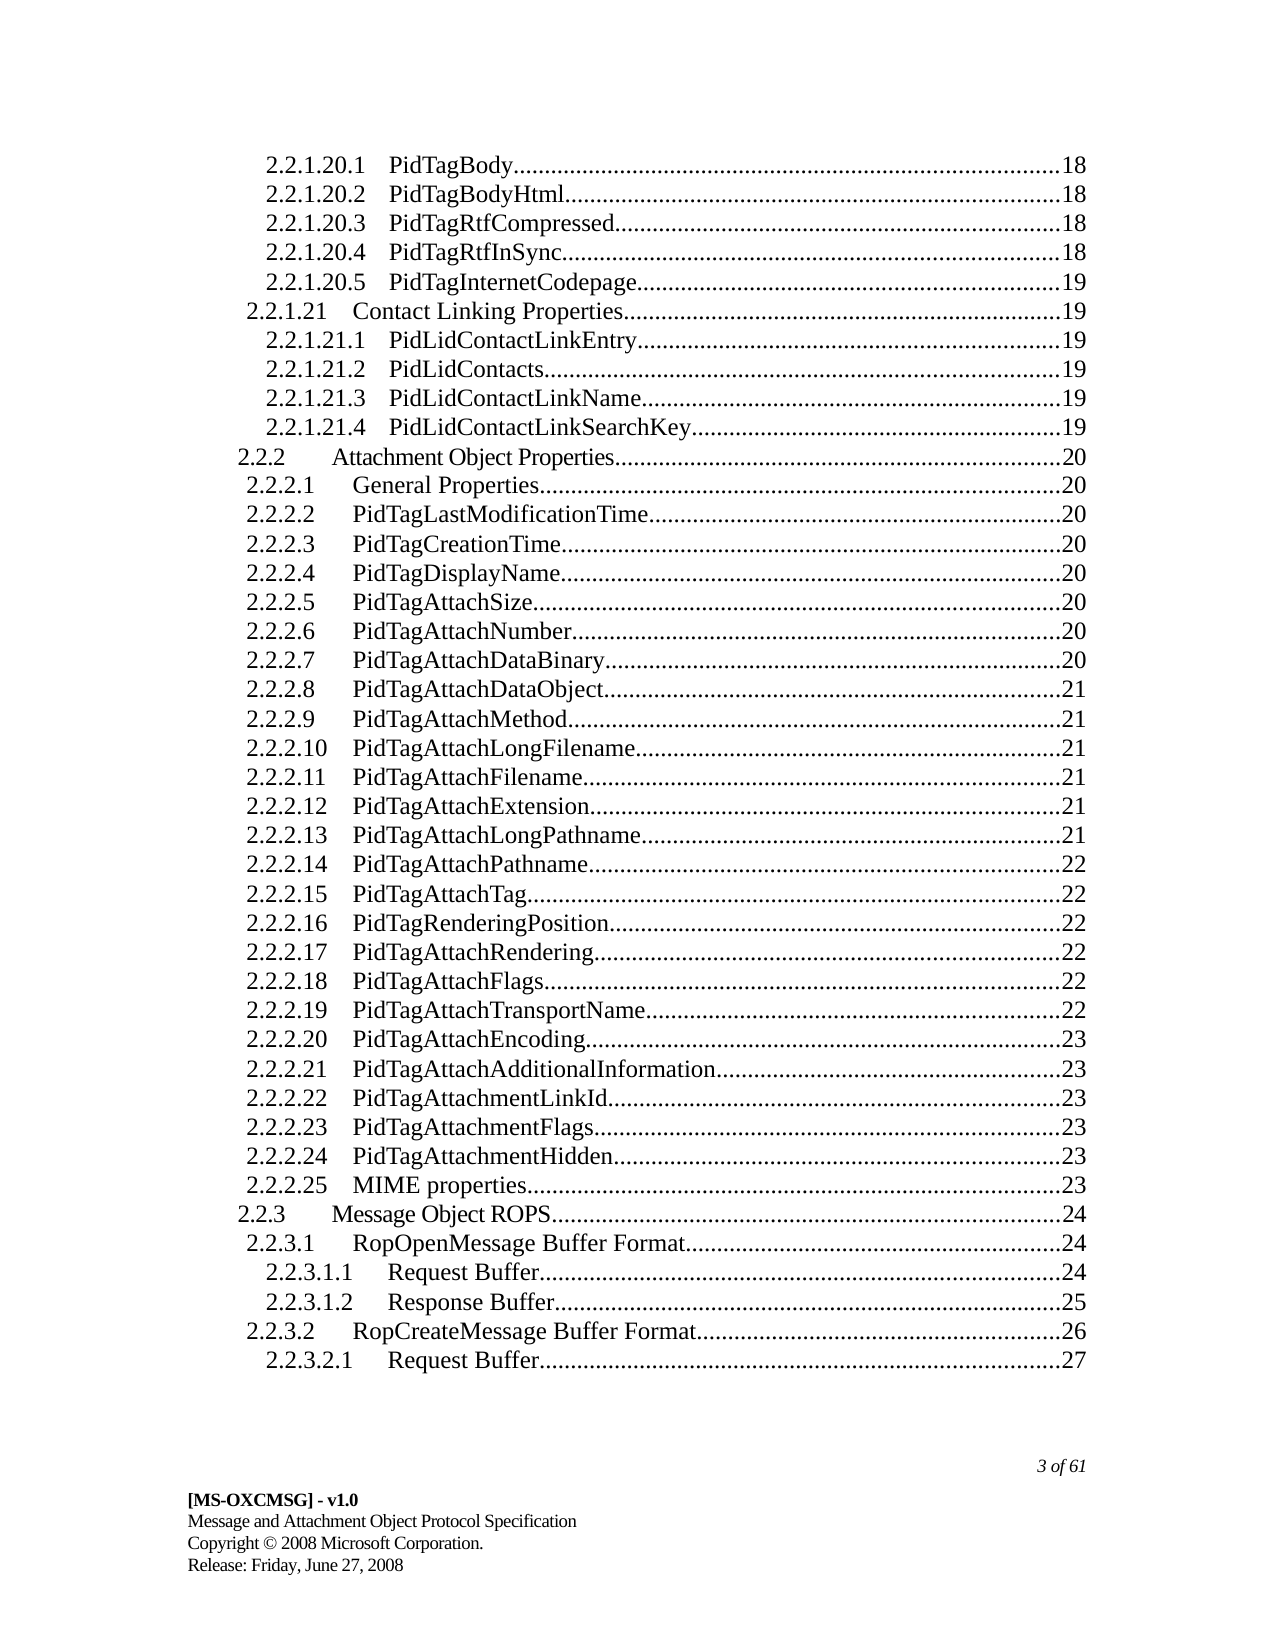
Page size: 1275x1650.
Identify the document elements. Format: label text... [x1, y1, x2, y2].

text 2.2.3.2 RopCreateMessage Buffer Format 26 [246, 1316, 1087, 1345]
text 2.2.2.17 PidTagAttachRendering 22 [246, 937, 1087, 966]
text 2.2.3.1.1 Request Buffer 24 [266, 1257, 1087, 1287]
text 2.2.3 Message Object ROPS 24 [237, 1199, 1087, 1228]
text 2.2.2.3 PidTagCreationTime 20 [246, 529, 1087, 558]
text 2.2.2.2 PidTagLastModificationTime 20 [246, 499, 1087, 529]
text 2.2.2.15 PidTagAttachTag 22 [246, 879, 1087, 908]
text 2.2.2.21 PidTagAttachAdditionalInformation 23 [246, 1054, 1087, 1083]
text 2.2.1.21.1 PidLidContactLinkEntry 19 [266, 325, 1087, 354]
text 2.2.2.20 PidTagAttachEncoding 23 [246, 1024, 1087, 1054]
text 2.2.1.20.2 PidTagBodyHtml 18 [266, 179, 1087, 208]
text 2.2.2.11 PidTagAttachFilename 21 [246, 762, 1087, 791]
text 2.2.2.7 PidTagAttachDataBinary 20 [246, 645, 1087, 674]
text 2.2.2.16 PidTagRenderingPosition 22 [246, 908, 1087, 937]
text 2.2.2.5 PidTagAttachSize 20 [246, 587, 1087, 616]
text 2.2.2.1 General Properties 20 [246, 470, 1087, 499]
text 2.2.2.13 PidTagAttachLongPathname 21 [246, 820, 1087, 849]
text 2.2.1.20.3 PidTagRtfCompressed 18 [266, 208, 1087, 237]
text 2.2.2.12 PidTagAttachExtension 21 [246, 791, 1087, 820]
text 2.2.2.9 PidTagAttachMethod 21 [246, 704, 1087, 733]
text 2.2.2.10 PidTagAttachLongFilename 21 [246, 733, 1087, 762]
text 2.2.2 Attachment Object Properties 20 [237, 442, 1087, 470]
text 2.2.1.20.1 PidTagBody 18 [266, 150, 1087, 179]
text 2.2.1.21.4 PidLidContactLinkSearchKey 19 [266, 412, 1087, 442]
text 2.2.2.18 PidTagAttachFlags 22 [246, 966, 1087, 995]
text 2.2.2.23 PidTagAttachmentFlags 23 [246, 1112, 1087, 1141]
text 2.2.3.1.2 Response Buffer 25 [266, 1287, 1087, 1316]
text 2.2.2.22 PidTagAttachmentLinkId 23 [246, 1083, 1087, 1112]
text 2.2.2.6 PidTagAttachNumber 20 [246, 616, 1087, 645]
text 2.2.1.21.3 PidLidContactLinkName 19 [266, 383, 1087, 412]
text 2.2.1.20.5 PidTagInternetCodepage 19 [266, 267, 1087, 296]
text 2.2.1.21.2 PidLidContacts 19 [266, 354, 1087, 383]
text 2.2.2.4 PidTagDisplayName 20 [246, 558, 1087, 587]
text 2.2.2.24 PidTagAttachmentHidden 23 [246, 1141, 1087, 1170]
text 2.2.3.2.1 Request Buffer 27 [266, 1345, 1087, 1374]
text 2.2.1.21 Contact Linking Properties 19 [246, 296, 1087, 325]
text 2.2.2.8 PidTagAttachDataObject 21 [246, 674, 1087, 704]
text 2.2.2.14 PidTagAttachPathname 22 [246, 849, 1087, 879]
text 2.2.3.1 RopOpenMessage Buffer Format 24 [246, 1228, 1087, 1257]
text 2.2.1.20.4 PidTagRtfInSync 18 [266, 237, 1087, 267]
text 2.2.2.25 MIME properties 23 [246, 1170, 1087, 1199]
text 2.2.2.19 PidTagAttachTransportName 22 [246, 995, 1087, 1024]
